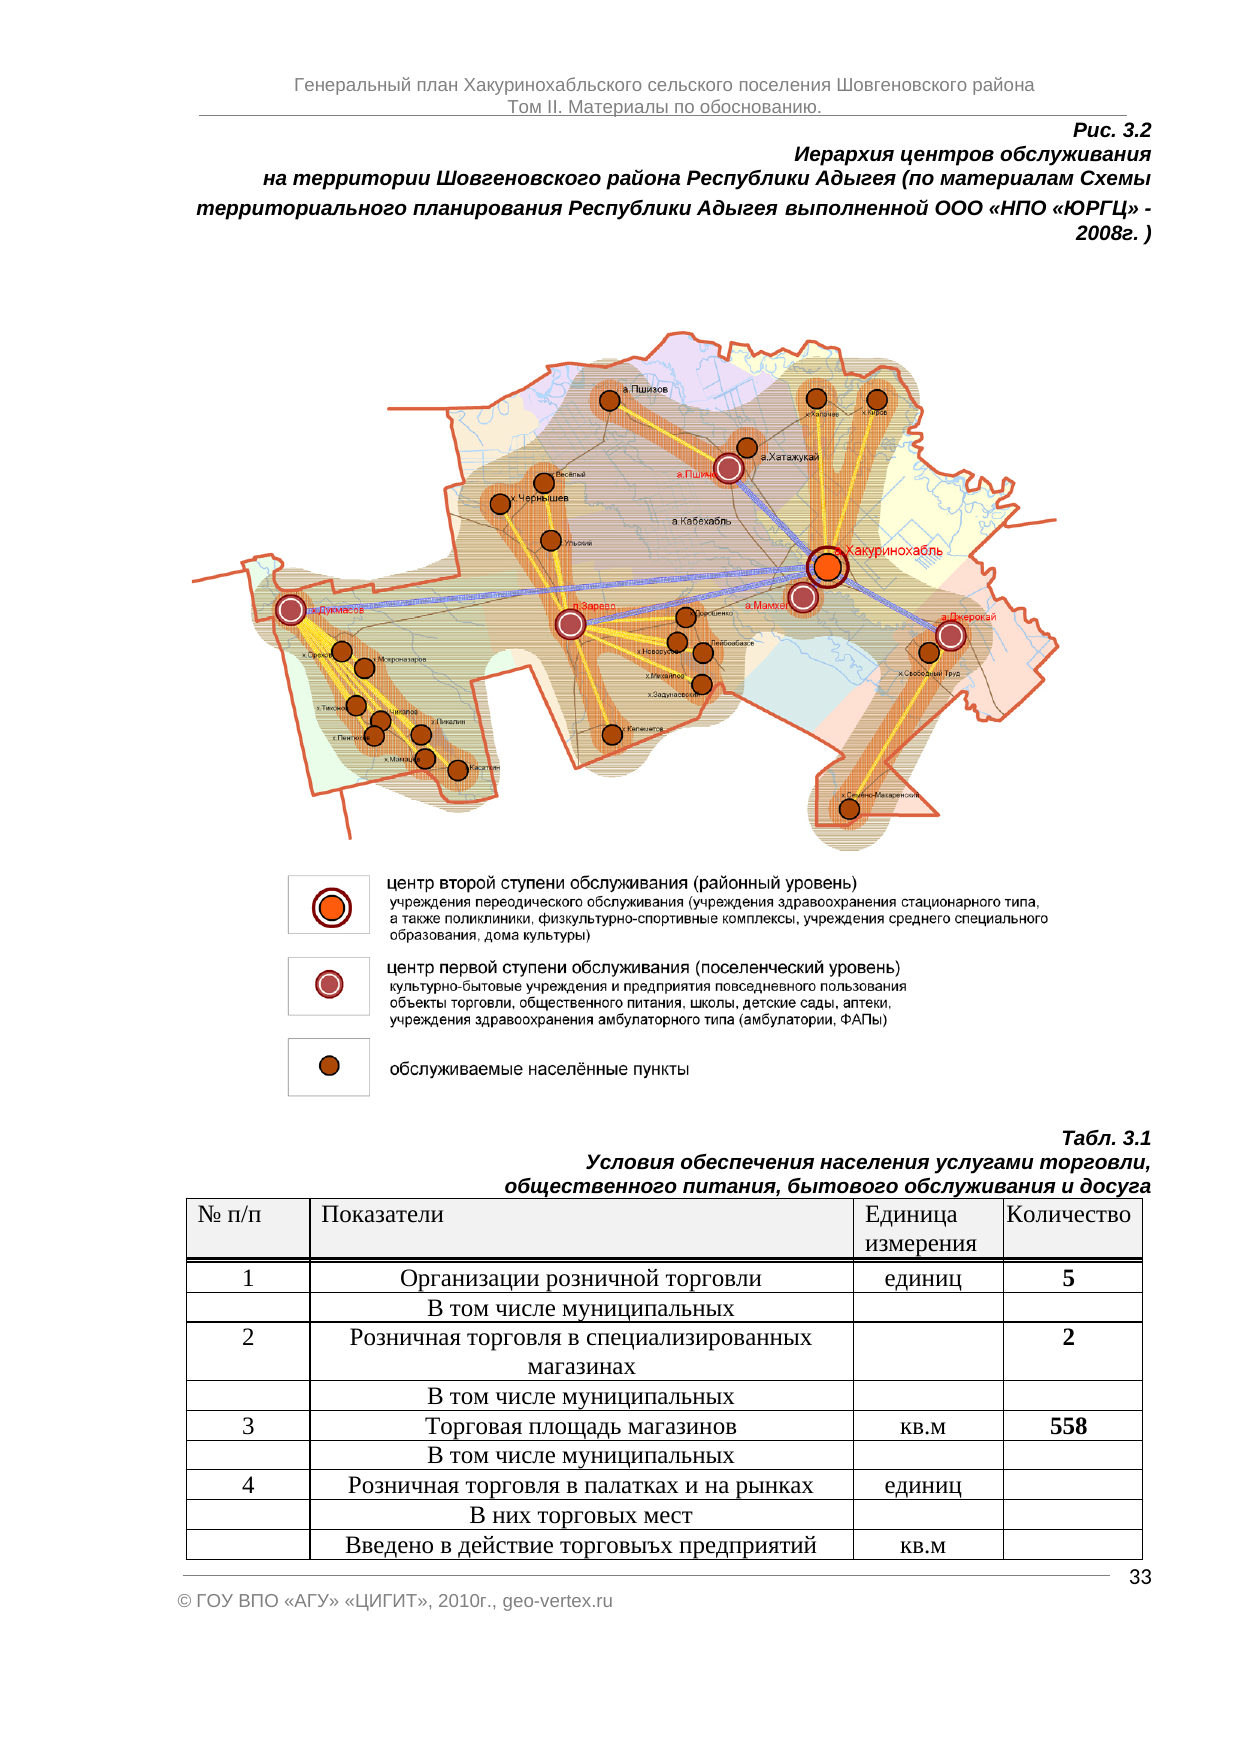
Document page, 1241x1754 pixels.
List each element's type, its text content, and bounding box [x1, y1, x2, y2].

table_cell [187, 1441, 309, 1469]
table_cell Организации розничной торговли [311, 1263, 853, 1292]
text Иерархия центров обслуживания [177, 142, 1152, 166]
text Условия обеспечения населения услугами торговли, [177, 1150, 1152, 1174]
table_cell [1004, 1500, 1142, 1529]
table_cell [1004, 1441, 1142, 1469]
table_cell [854, 1530, 1003, 1559]
text Рис. 3.2 [177, 118, 1152, 142]
table_cell В них торговых мест [311, 1500, 853, 1529]
table_cell 4 [187, 1470, 309, 1499]
table_cell [854, 1381, 1003, 1410]
table_cell В том числе муниципальных [311, 1381, 853, 1410]
table_cell [854, 1293, 1003, 1321]
table_cell В том числе муниципальных [311, 1441, 853, 1469]
table_cell 3 [187, 1411, 309, 1439]
table_cell единиц [854, 1263, 1003, 1292]
table_cell [1004, 1470, 1142, 1499]
table_header Единица измерения [854, 1199, 1003, 1257]
table_cell [187, 1293, 309, 1321]
table_cell 558 [1004, 1411, 1142, 1439]
table_header Показатели [311, 1199, 853, 1257]
table_cell [854, 1500, 1003, 1529]
table_cell [854, 1323, 1003, 1380]
table_cell [187, 1500, 309, 1529]
picture [191, 301, 1138, 1114]
table_cell единиц [854, 1470, 1003, 1499]
text на территории Шовгеновского района Республики Адыгея (по материалам Схемы территориального планирования Республики Адыгея выполненной ООО «НПО «ЮРГЦ» - 2008г. ) [177, 166, 1152, 245]
text общественного питания, бытового обслуживания и досуга [177, 1174, 1152, 1198]
table_cell Розничная торговля в специализированных магазинах [311, 1323, 853, 1380]
table_cell кв.м [854, 1411, 1003, 1439]
table_cell 5 [1004, 1263, 1142, 1292]
table_cell [187, 1530, 309, 1559]
table_cell Торговая площадь магазинов [311, 1411, 853, 1439]
text Табл. 3.1 [177, 1126, 1152, 1150]
table_cell [854, 1441, 1003, 1469]
table_cell В том числе муниципальных [311, 1293, 853, 1321]
table_cell [1004, 1381, 1142, 1410]
table_cell [187, 1381, 309, 1410]
table_header Количество [1004, 1199, 1142, 1257]
table_cell [1004, 1293, 1142, 1321]
table_cell 2 [1004, 1323, 1142, 1380]
table_header № п/п [187, 1199, 309, 1257]
table_cell [1004, 1530, 1142, 1559]
table_cell 1 [187, 1263, 309, 1292]
table_cell Розничная торговля в палатках и на рынках [311, 1470, 853, 1499]
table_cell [311, 1530, 853, 1559]
table_cell 2 [187, 1323, 309, 1380]
